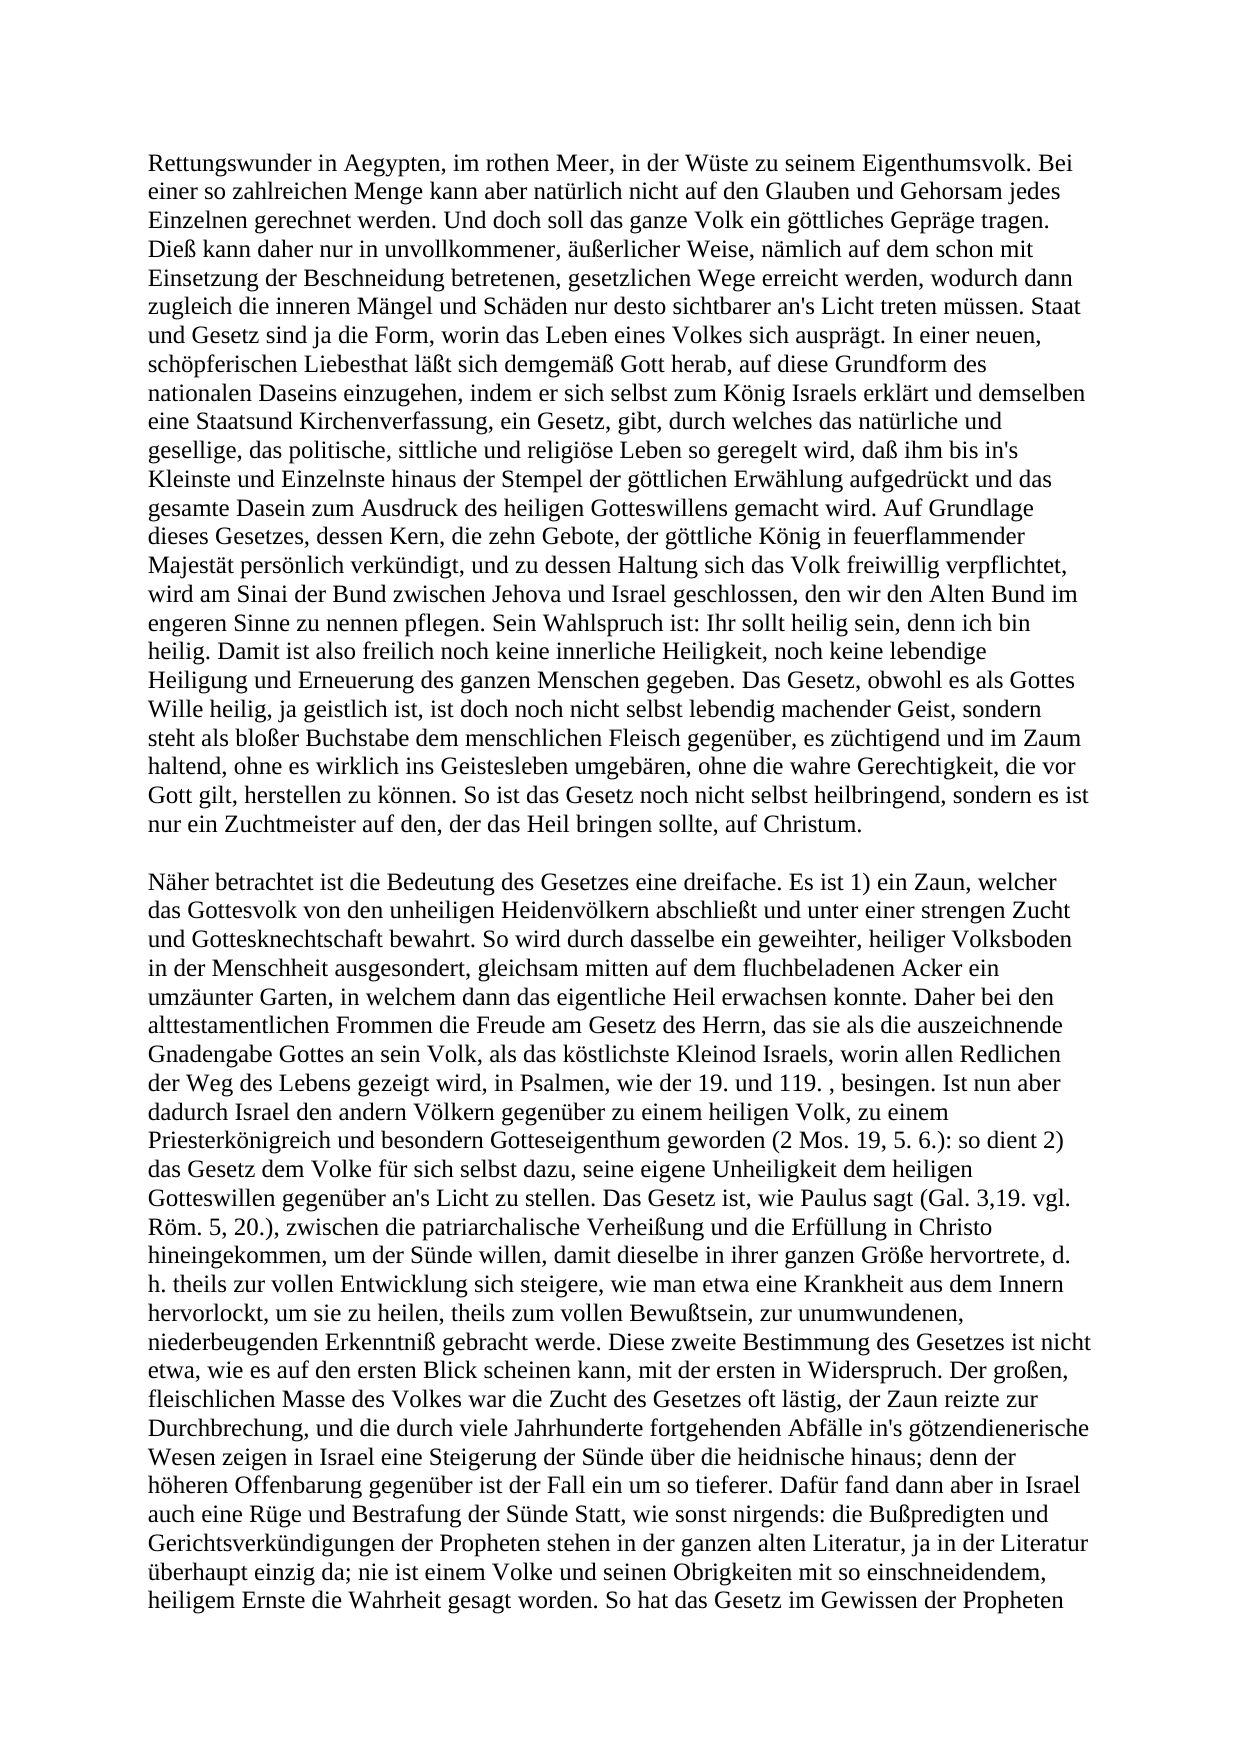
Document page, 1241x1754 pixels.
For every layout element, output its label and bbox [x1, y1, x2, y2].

text [148, 867, 1093, 1614]
text [148, 148, 1093, 838]
